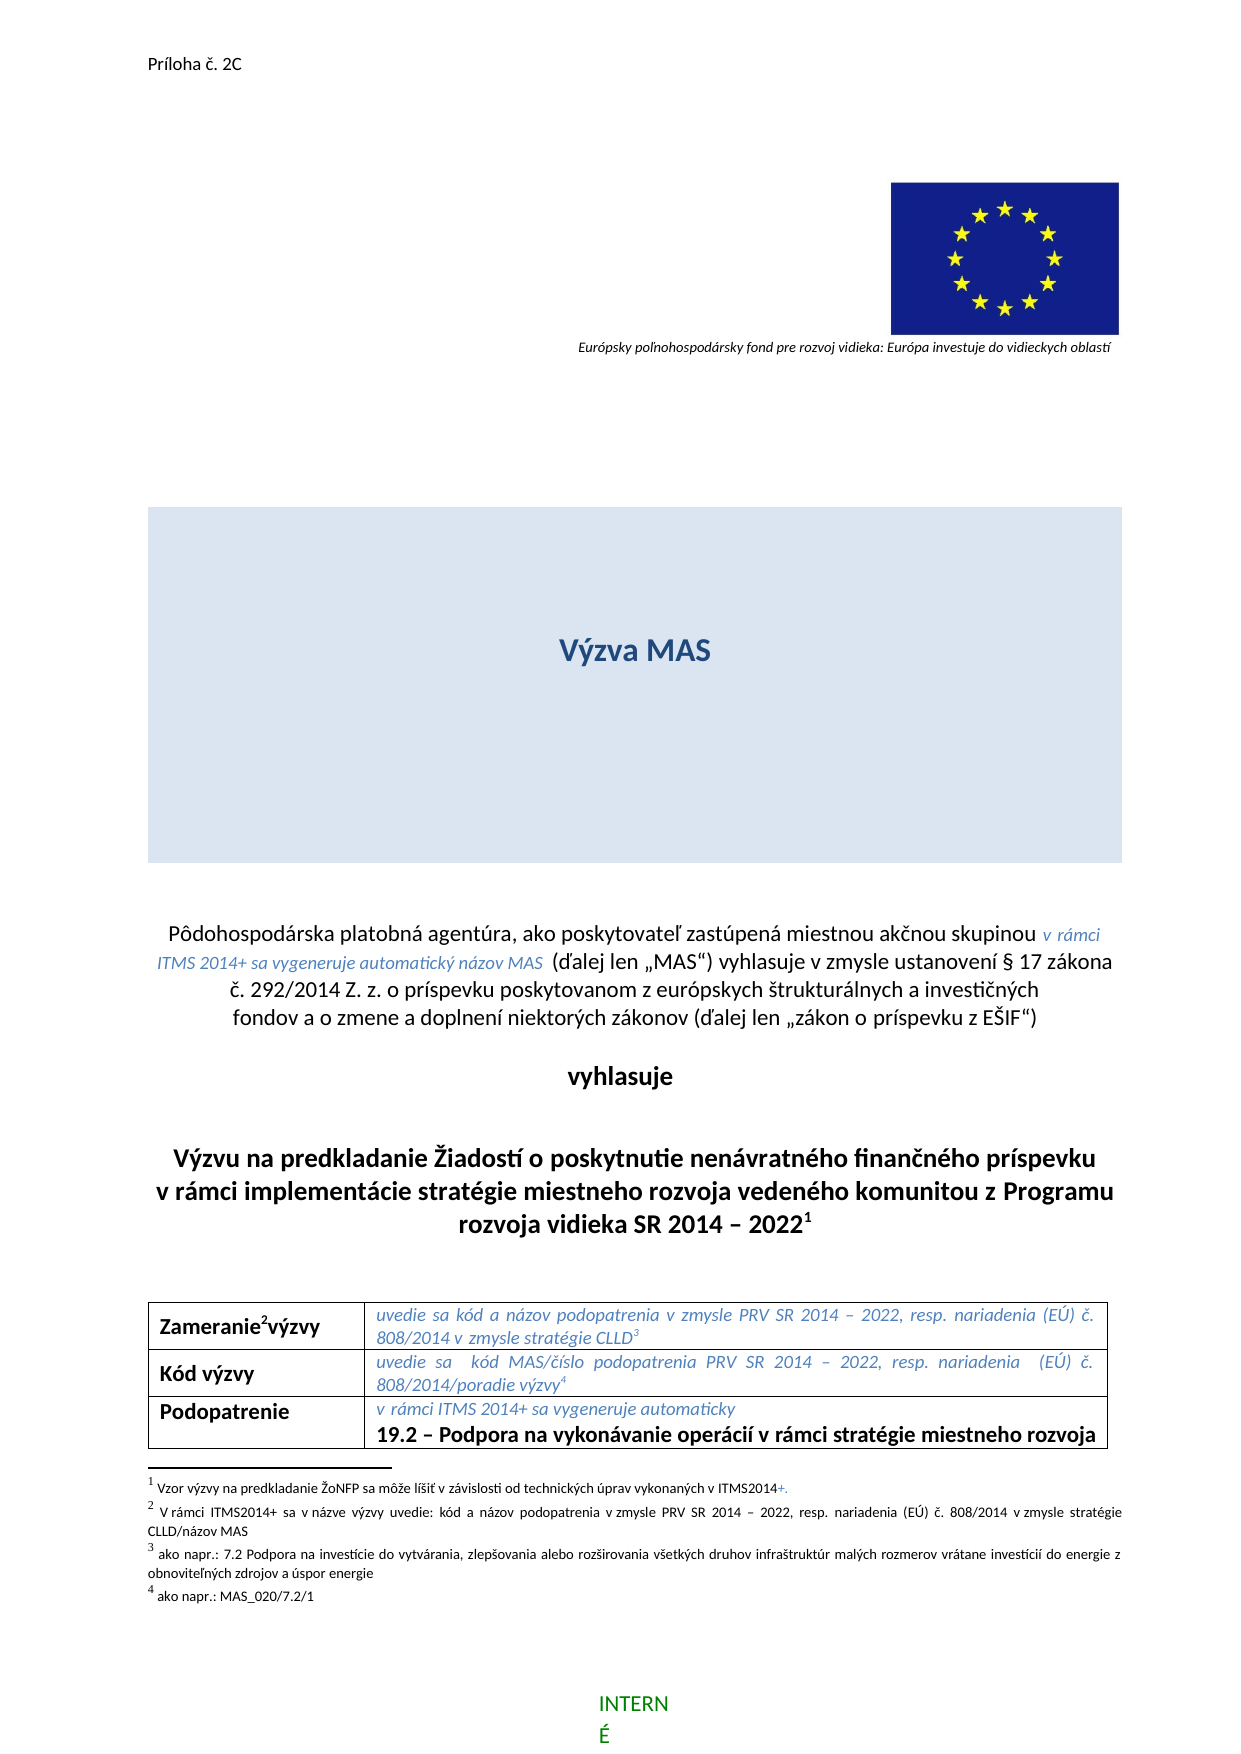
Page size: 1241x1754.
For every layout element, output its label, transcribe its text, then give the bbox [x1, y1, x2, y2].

table_cell Podopatrenie [149, 1397, 364, 1448]
table_cell uvedie sa kód MAS/číslo podopatrenia PRV SR 2014 – 2022, resp. nariadenia (EÚ) č. 808/2014/poradie výzvy [365, 1350, 1107, 1396]
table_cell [365, 1397, 1107, 1448]
table_header Zameranievýzvy [149, 1303, 364, 1349]
text Výzvu na predkladanie Žiadostí o poskytnutie nenávratného finančného príspevku v rámci implementácie stratégie miestneho rozvoja vedeného komunitou z Programu rozvoja vidieka SR 2014 – 2022 [148, 1142, 1122, 1241]
table_cell Kód výzvy [149, 1350, 364, 1396]
text vyhlasuje [118, 1059, 1122, 1092]
text fondov a o zmene a doplnení niektorých zákonov (ďalej len „zákon o príspevku z EŠIF“) [148, 1003, 1122, 1031]
table_header uvedie sa kód a názov podopatrenia v zmysle PRV SR 2014 – 2022, resp. nariadenia (EÚ) č. 808/2014 v zmysle stratégie CLLD [365, 1303, 1107, 1349]
picture [886, 178, 1123, 339]
text Pôdohospodárska platobná agentúra, ako poskytovateľ zastúpená miestnou akčnou skupinou v rámci ITMS 2014+ sa vygeneruje automatický názov MAS (ďalej len „MAS“) vyhlasuje v zmysle ustanovení § 17 zákona č. 292/2014 Z. z. o príspevku poskytovanom z európskych štrukturálnych a investičných [148, 919, 1122, 1003]
text Európsky poľnohospodársky fond pre rozvoj vidieka: Európa investuje do vidieckych oblastí [148, 339, 1122, 392]
text Výzva MAS [148, 629, 1122, 669]
